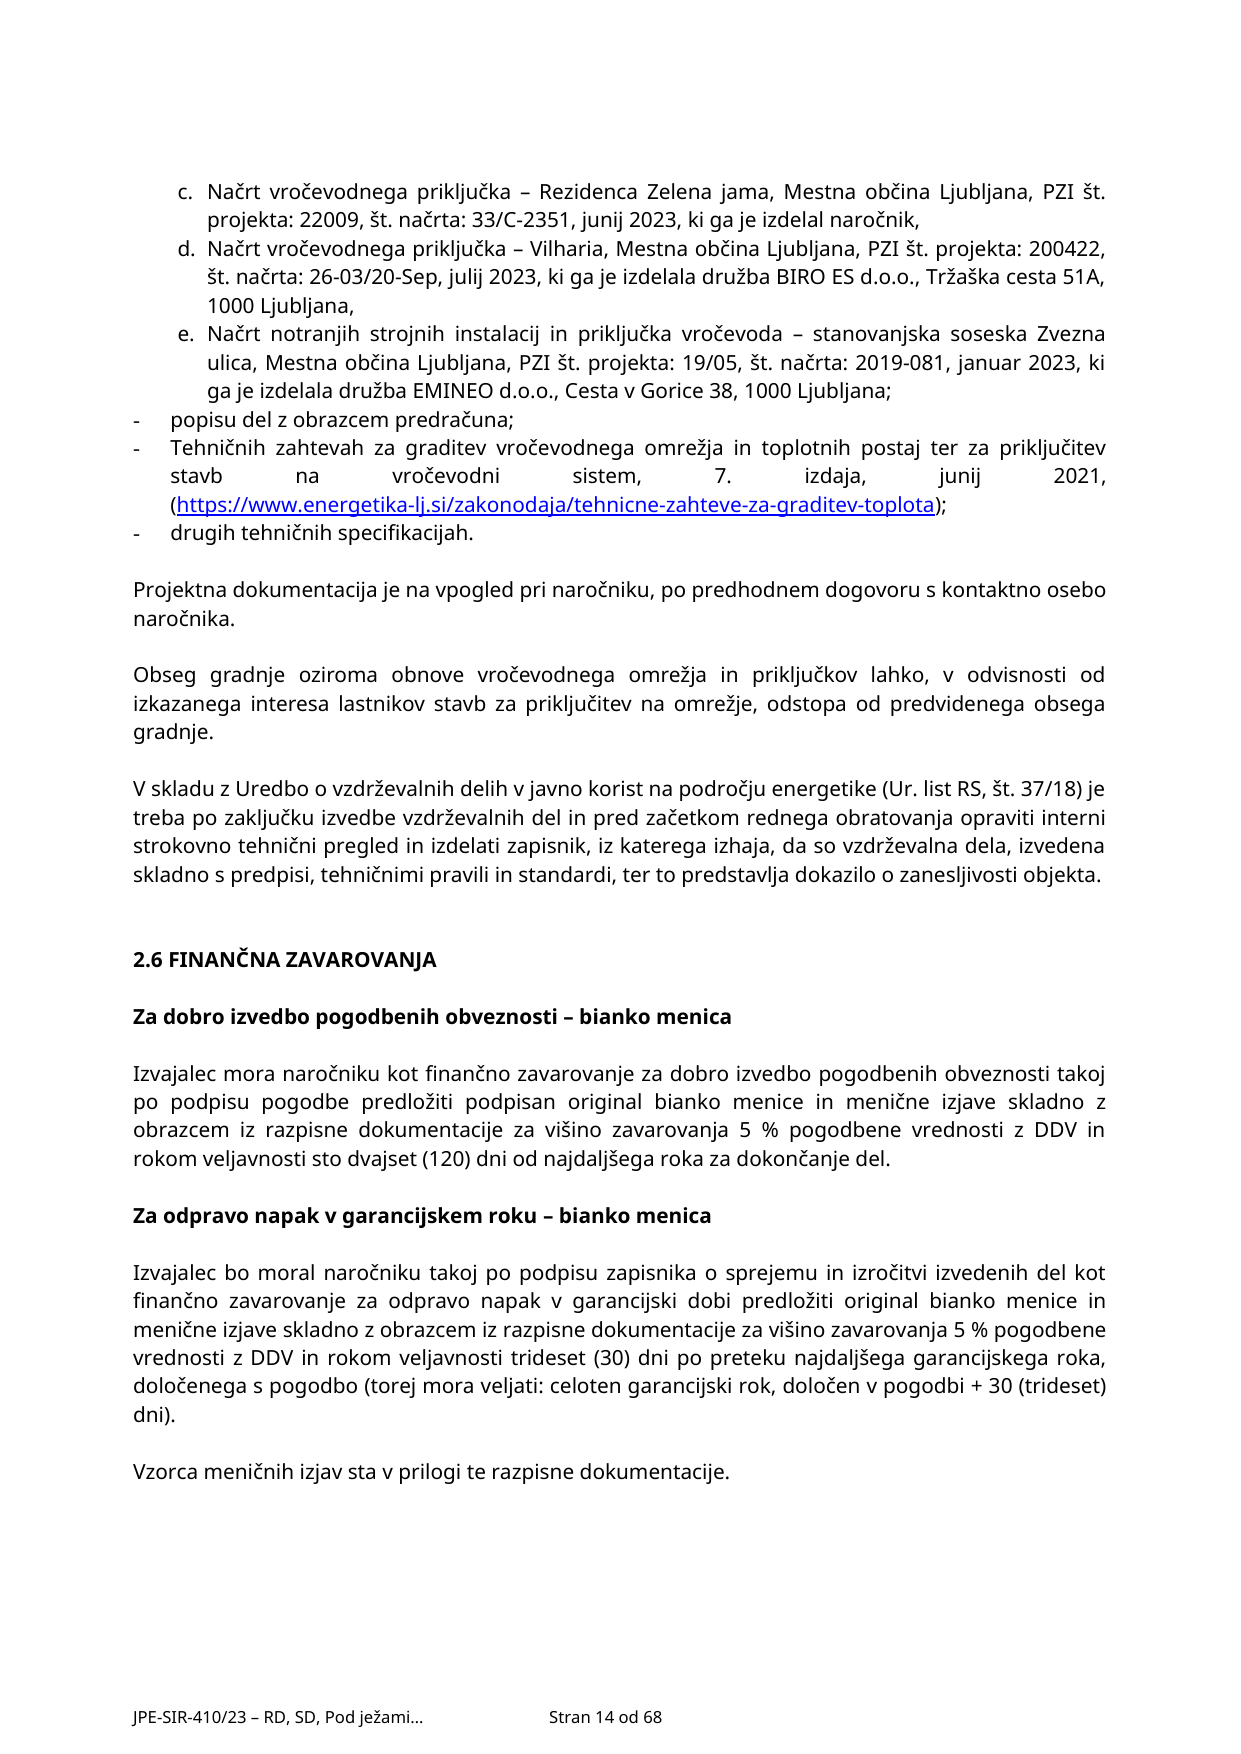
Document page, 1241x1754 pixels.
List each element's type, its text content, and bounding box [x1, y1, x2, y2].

text Projektna dokumentacija je na vpogled pri naročniku, po predhodnem dogovoru s kontaktno osebo naročnika. [133, 575, 1107, 632]
text V skladu z Uredbo o vzdrževalnih delih v javno korist na področju energetike (Ur. list RS, št. 37/18) je treba po zaključku izvedbe vzdrževalnih del in pred začetkom rednega obratovanja opraviti interni strokovno tehnični pregled in izdelati zapisnik, iz katerega izhaja, da so vzdrževalna dela, izvedena skladno s predpisi, tehničnimi pravili in standardi, ter to predstavlja dokazilo o zanesljivosti objekta. [133, 774, 1107, 888]
text Vzorca meničnih izjav sta v prilogi te razpisne dokumentacije. [133, 1457, 1107, 1485]
list Načrt vročevodnega priključka – Vilharia, Mestna občina Ljubljana, PZI št. projekta: 200422, št. načrta: 26-03/20-Sep, julij 2023, ki ga je izdelala družba BIRO ES d.o.o., Tržaška cesta 51A, 1000 Ljubljana, [177, 234, 1107, 319]
list drugih tehničnih specifikacijah. [133, 518, 1107, 547]
text 2.6 FINANČNA ZAVAROVANJA [133, 945, 1107, 973]
text Izvajalec bo moral naročniku takoj po podpisu zapisnika o sprejemu in izročitvi izvedenih del kot finančno zavarovanje za odpravo napak v garancijski dobi predložiti original bianko menice in menične izjave skladno z obrazcem iz razpisne dokumentacije za višino zavarovanja 5 % pogodbene vrednosti z DDV in rokom veljavnosti trideset (30) dni po preteku najdaljšega garancijskega roka, določenega s pogodbo (torej mora veljati: celoten garancijski rok, določen v pogodbi + 30 (trideset) dni). [133, 1258, 1107, 1428]
list Tehničnih zahtevah za graditev vročevodnega omrežja in toplotnih postaj ter za priključitev stavb na vročevodni sistem, 7. izdaja, junij 2021, (https://www.energetika-lj.si/zakonodaja/tehnicne-zahteve-za-graditev-toplota); [133, 433, 1107, 518]
text Obseg gradnje oziroma obnove vročevodnega omrežja in priključkov lahko, v odvisnosti od izkazanega interesa lastnikov stavb za priključitev na omrežje, odstopa od predvidenega obsega gradnje. [133, 661, 1107, 746]
list Načrt vročevodnega priključka – Rezidenca Zelena jama, Mestna občina Ljubljana, PZI št. projekta: 22009, št. načrta: 33/C-2351, junij 2023, ki ga je izdelal naročnik, [177, 177, 1107, 234]
list Načrt notranjih strojnih instalacij in priključka vročevoda – stanovanjska soseska Zvezna ulica, Mestna občina Ljubljana, PZI št. projekta: 19/05, št. načrta: 2019-081, januar 2023, ki ga je izdelala družba EMINEO d.o.o., Cesta v Gorice 38, 1000 Ljubljana; [177, 319, 1107, 405]
text Izvajalec mora naročniku kot finančno zavarovanje za dobro izvedbo pogodbenih obveznosti takoj po podpisu pogodbe predložiti podpisan original bianko menice in menične izjave skladno z obrazcem iz razpisne dokumentacije za višino zavarovanja 5 % pogodbene vrednosti z DDV in rokom veljavnosti sto dvajset (120) dni od najdaljšega roka za dokončanje del. [133, 1059, 1107, 1172]
text Za odpravo napak v garancijskem roku – bianko menica [133, 1201, 1107, 1229]
text Za dobro izvedbo pogodbenih obveznosti – bianko menica [133, 1002, 1107, 1030]
list popisu del z obrazcem predračuna; [133, 405, 1107, 433]
